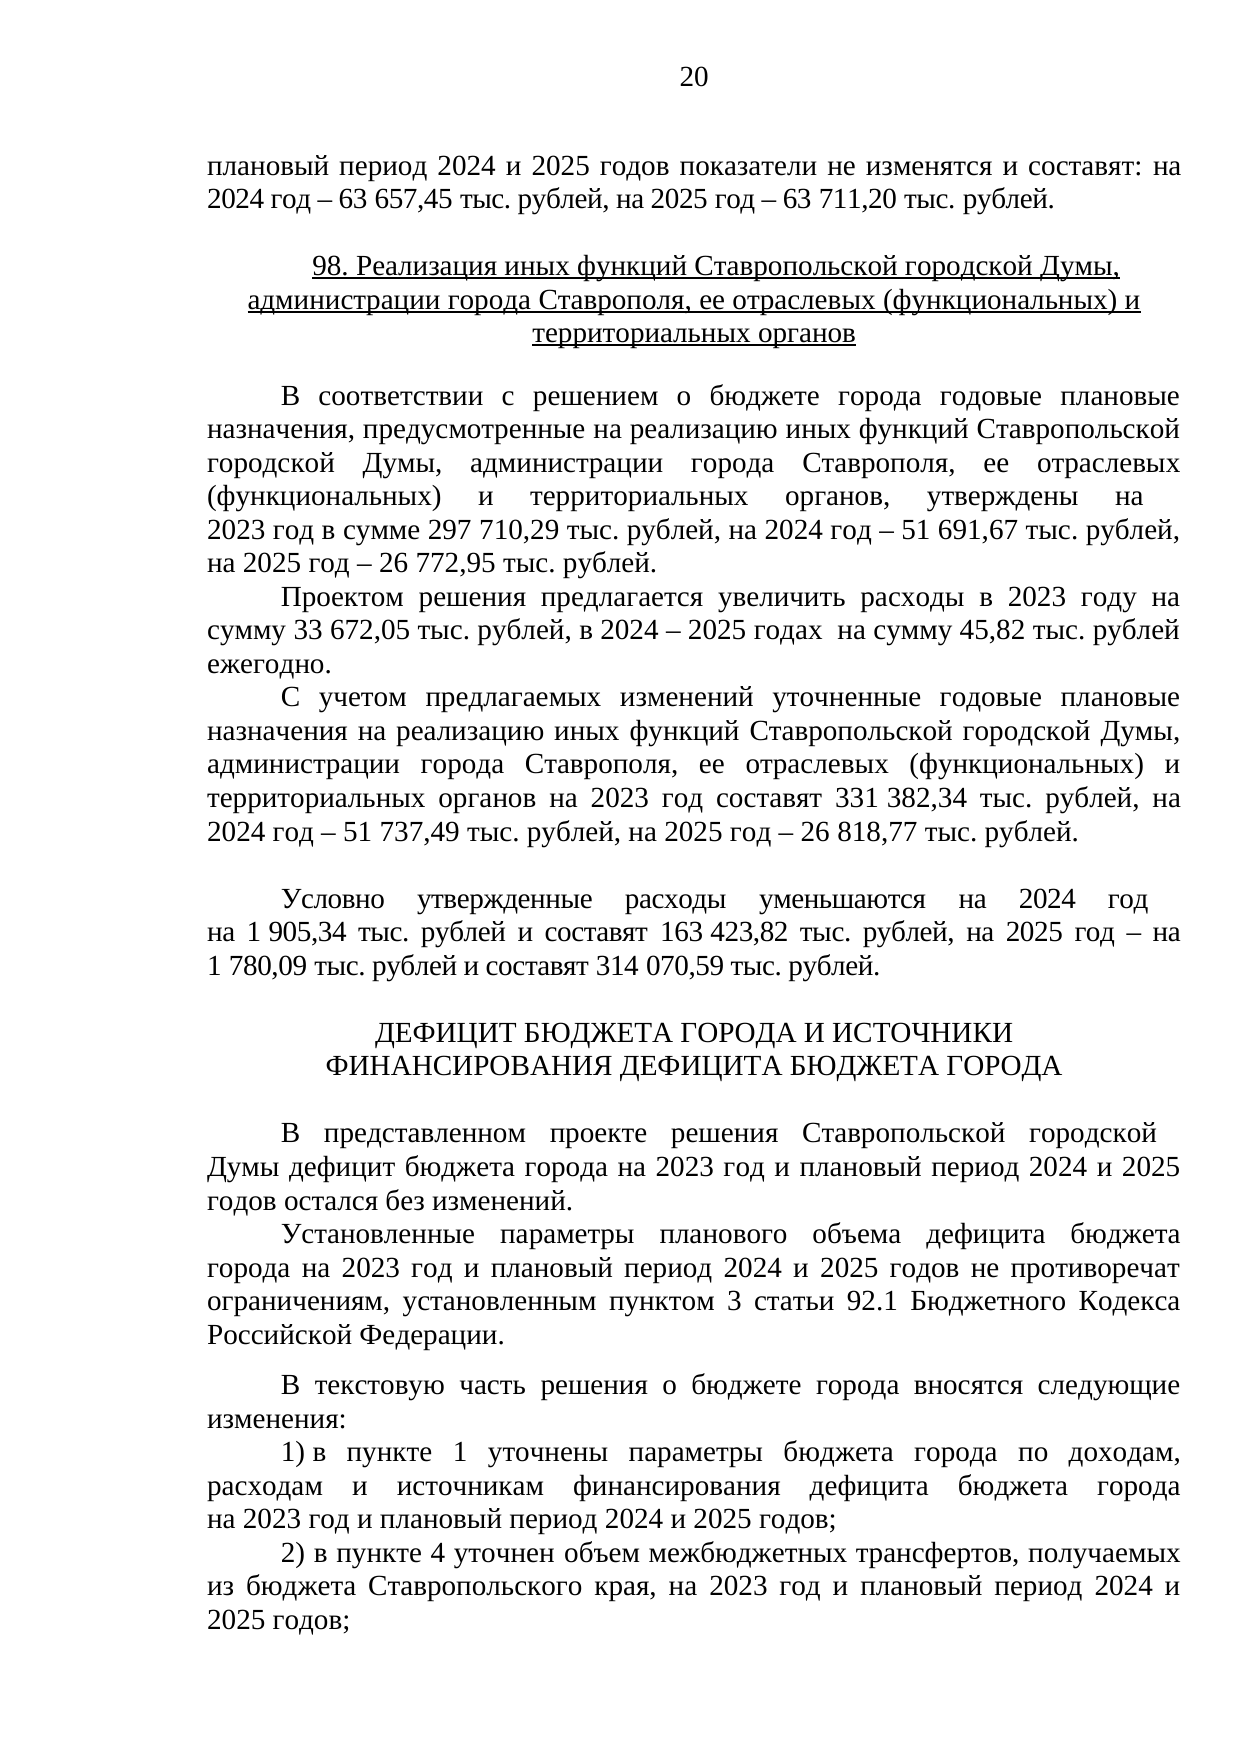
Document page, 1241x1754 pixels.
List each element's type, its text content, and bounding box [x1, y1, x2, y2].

text С учетом предлагаемых изменений уточненные годовые плановые назначения на реализацию иных функций Ставропольской городской Думы, администрации города Ставрополя, ее отраслевых (функциональных) и территориальных органов на 2023 год составят 331 382,34 тыс. рублей, на 2024 год – 51 737,49 тыс. рублей, на 2025 год – 26 818,77 тыс. рублей. [207, 679, 1181, 847]
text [207, 148, 1181, 215]
text Установленные параметры планового объема дефицита бюджета города на 2023 год и плановый период 2024 и 2025 годов не противоречат ограничениям, установленным пунктом 3 статьи 92.1 Бюджетного Кодекса Российской Федерации. [207, 1216, 1181, 1350]
text Проектом решения предлагается увеличить расходы в 2023 году на сумму 33 672,05 тыс. рублей, в 2024 – 2025 годах на сумму 45,82 тыс. рублей ежегодно. [207, 579, 1181, 679]
text В соответствии с решением о бюджете города годовые плановые назначения, предусмотренные на реализацию иных функций Ставропольской городской Думы, администрации города Ставрополя, ее отраслевых (функциональных) и территориальных органов, утверждены на 2023 год в сумме 297 710,29 тыс. рублей, на 2024 год – 51 691,67 тыс. рублей, на 2025 год – 26 772,95 тыс. рублей. [207, 378, 1181, 579]
text В представленном проекте решения Ставропольской городской Думы дефицит бюджета города на 2023 год и плановый период 2024 и 2025 годов остался без изменений. [207, 1116, 1181, 1216]
text ФИНАНСИРОВАНИЯ ДЕФИЦИТА БЮДЖЕТА ГОРОДА [207, 1048, 1181, 1082]
text 98. Реализация иных функций Ставропольской городской Думы, администрации города Ставрополя, ее отраслевых (функциональных) и территориальных органов [207, 248, 1181, 349]
text В текстовую часть решения о бюджете города вносятся следующие изменения: [207, 1367, 1181, 1434]
text Условно утвержденные расходы уменьшаются на 2024 год на 1 905,34 тыс. рублей и составят 163 423,82 тыс. рублей, на 2025 год – на 1 780,09 тыс. рублей и составят 314 070,59 тыс. рублей. [207, 881, 1181, 981]
text 1) в пункте 1 уточнены параметры бюджета города по доходам, расходам и источникам финансирования дефицита бюджета города на 2023 год и плановый период 2024 и 2025 годов; [207, 1434, 1181, 1535]
text ДЕФИЦИТ БЮДЖЕТА ГОРОДА И ИСТОЧНИКИ [207, 1015, 1181, 1048]
text 2) в пункте 4 уточнен объем межбюджетных трансфертов, получаемых из бюджета Ставропольского края, на 2023 год и плановый период 2024 и 2025 годов; [207, 1535, 1181, 1636]
